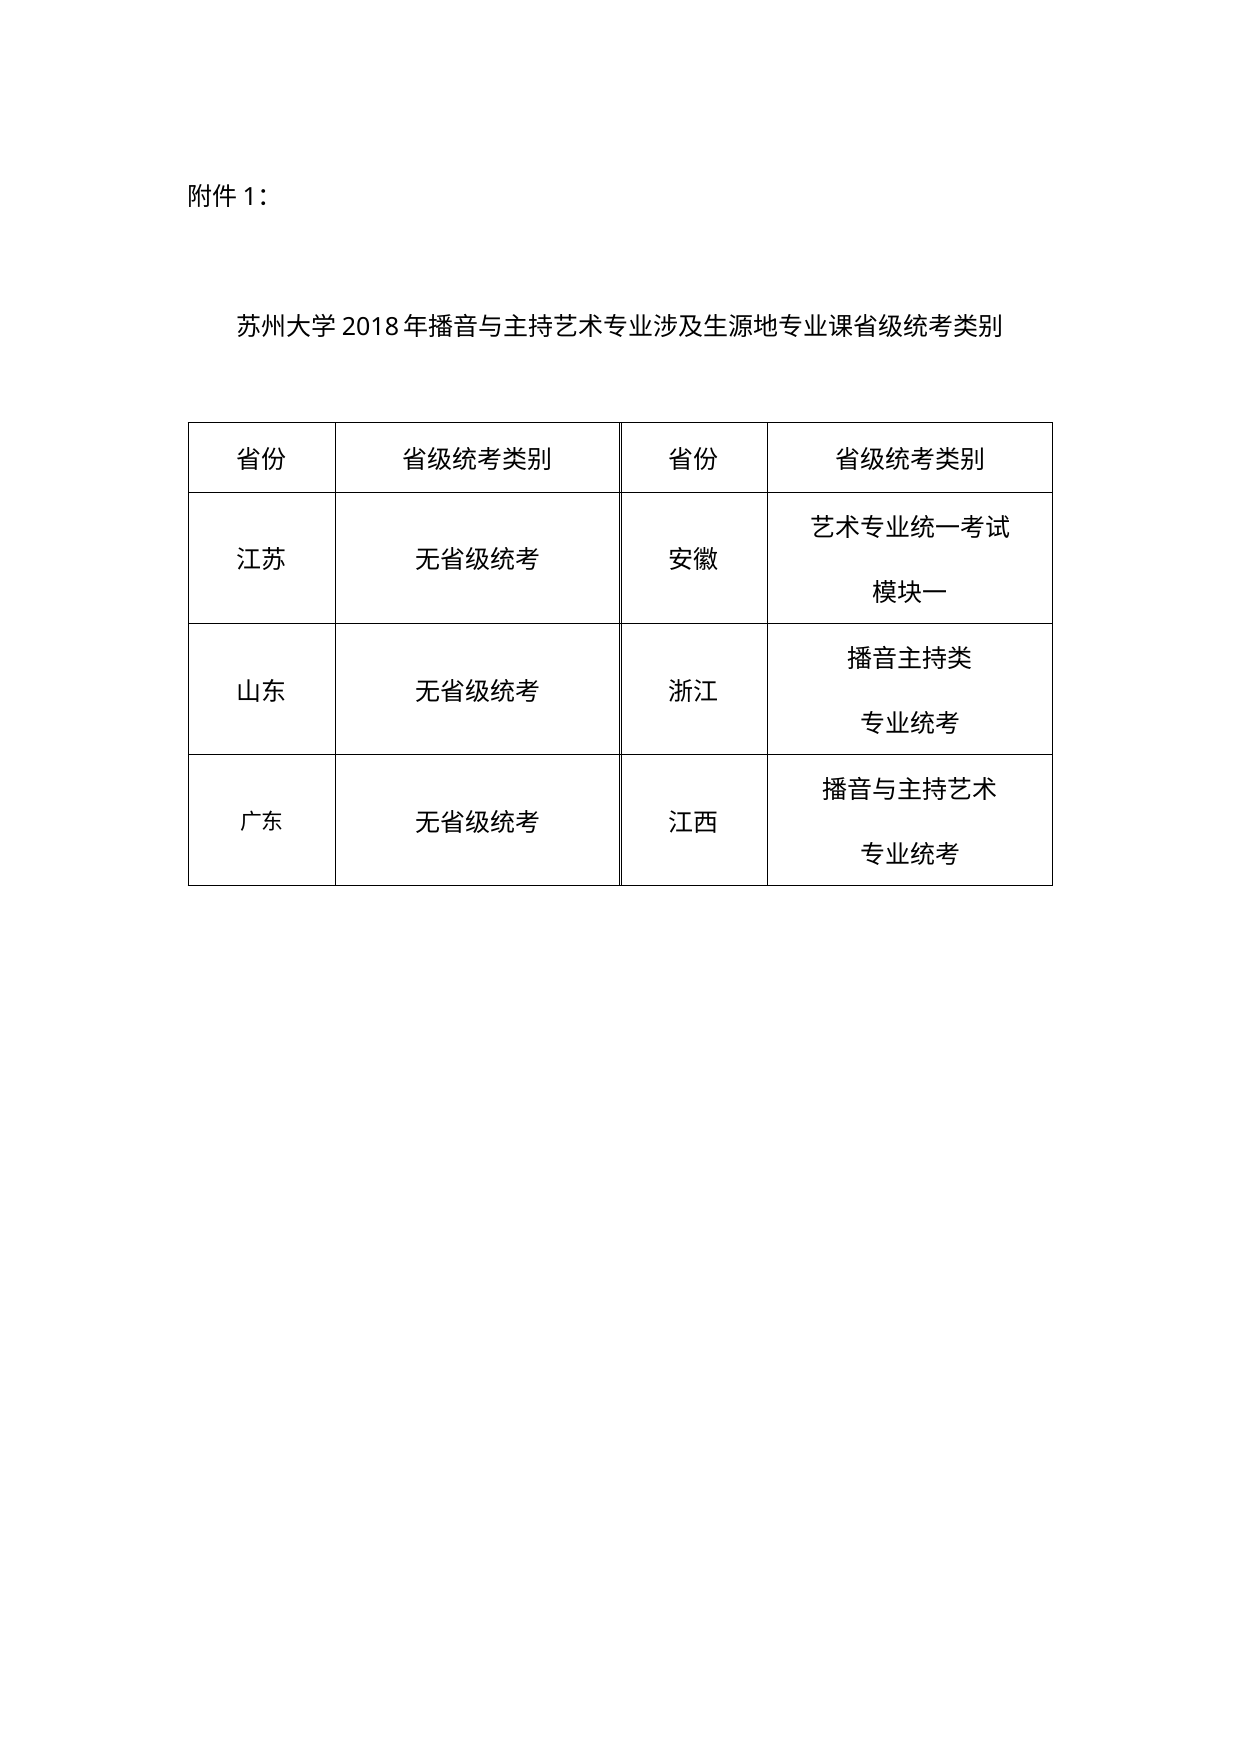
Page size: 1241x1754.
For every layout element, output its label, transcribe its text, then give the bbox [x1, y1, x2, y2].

table_cell 山东 [189, 624, 335, 754]
table_cell 无省级统考 [336, 493, 619, 623]
table_header 省级统考类别 [336, 423, 619, 492]
table_cell 安徽 [622, 493, 767, 623]
table_cell 艺术专业统一考试 模块一 [768, 493, 1052, 623]
table_cell 播音主持类 专业统考 [768, 624, 1052, 754]
text 附件1： [187, 162, 1053, 227]
table_cell 浙江 [622, 624, 767, 754]
table_cell 无省级统考 [336, 755, 619, 885]
table_cell 江西 [622, 755, 767, 885]
text 苏州大学2018年播音与主持艺术专业涉及生源地专业课省级统考类别 [187, 292, 1053, 357]
table_header 省级统考类别 [768, 423, 1052, 492]
table_cell 广东 [189, 755, 335, 885]
table_cell 播音与主持艺术 专业统考 [768, 755, 1052, 885]
table_cell 江苏 [189, 493, 335, 623]
table_header 省份 [189, 423, 335, 492]
table_header 省份 [622, 423, 767, 492]
table_cell 无省级统考 [336, 624, 619, 754]
